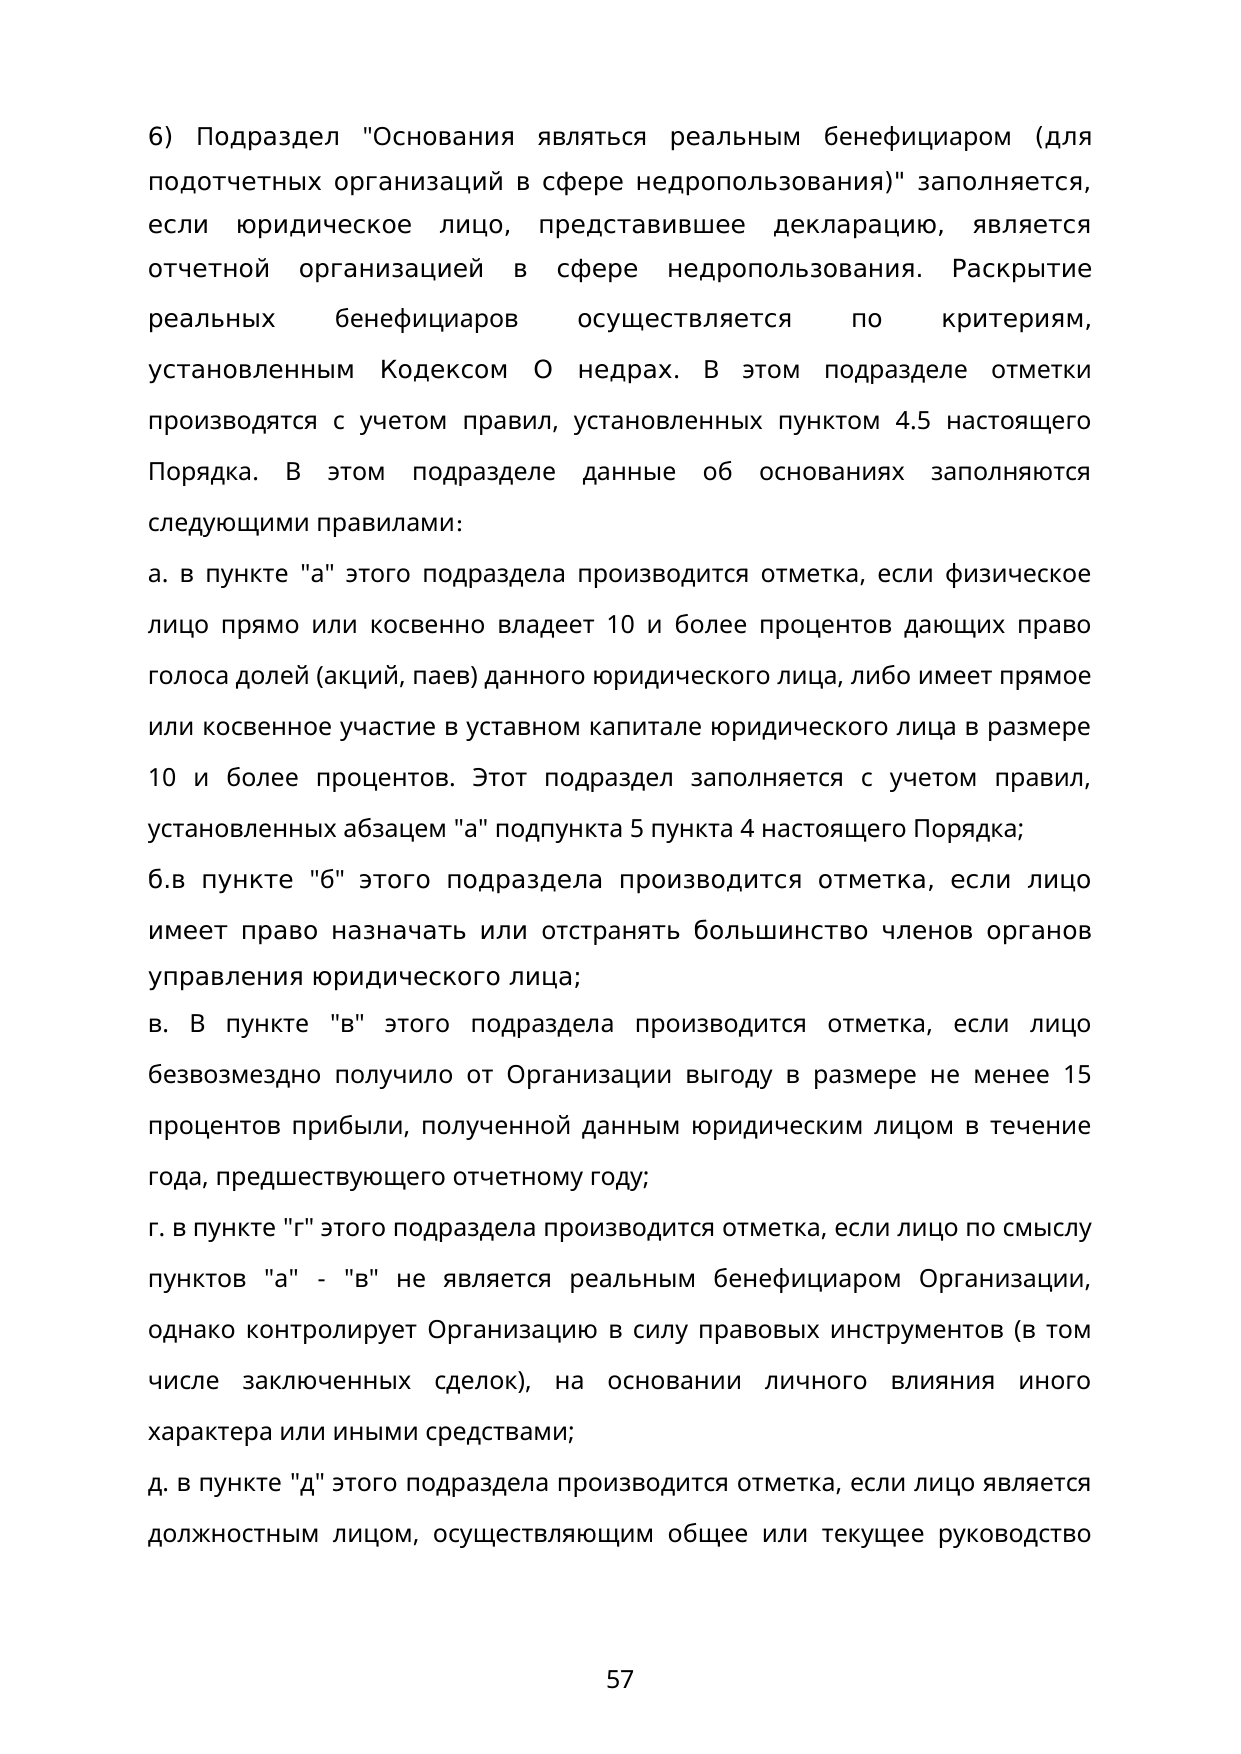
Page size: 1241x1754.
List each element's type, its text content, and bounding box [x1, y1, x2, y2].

text 6) Подраздел "Основания являться реальным бенефициаром (для подотчетных организаций в сфере недропользования)" заполняется, если юридическое лицо, представившее декларацию, является отчетной организацией в сфере недропользования. Раскрытие реальных бенефициаров осуществляется по критериям, установленным Кодексом О недрах. В этом подразделе отметки производятся с учетом правил, установленных пунктом 4.5 настоящего Порядка. В этом подразделе данные об основаниях заполняются следующими правилами: [148, 118, 1092, 539]
text б.в пункте "б" этого подраздела производится отметка, если лицо имеет право назначать или отстранять большинство членов органов управления юридического лица; [148, 862, 1092, 991]
text г. в пункте "г" этого подраздела производится отметка, если лицо по смыслу пунктов "а" - "в" не является реальным бенефициаром Организации, однако контролирует Организацию в силу правовых инструментов (в том числе заключенных сделок), на основании личного влияния иного характера или иными средствами; [148, 1209, 1092, 1448]
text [148, 1465, 1092, 1550]
text в. В пункте "в" этого подраздела производится отметка, если лицо безвозмездно получило от Организации выгоду в размере не менее 15 процентов прибыли, полученной данным юридическим лицом в течение года, предшествующего отчетному году; [148, 1005, 1092, 1193]
text а. в пункте "а" этого подраздела производится отметка, если физическое лицо прямо или косвенно владеет 10 и более процентов дающих право голоса долей (акций, паев) данного юридического лица, либо имеет прямое или косвенное участие в уставном капитале юридического лица в размере 10 и более процентов. Этот подраздел заполняется с учетом правил, установленных абзацем "а" подпункта 5 пункта 4 настоящего Порядка; [148, 556, 1092, 845]
